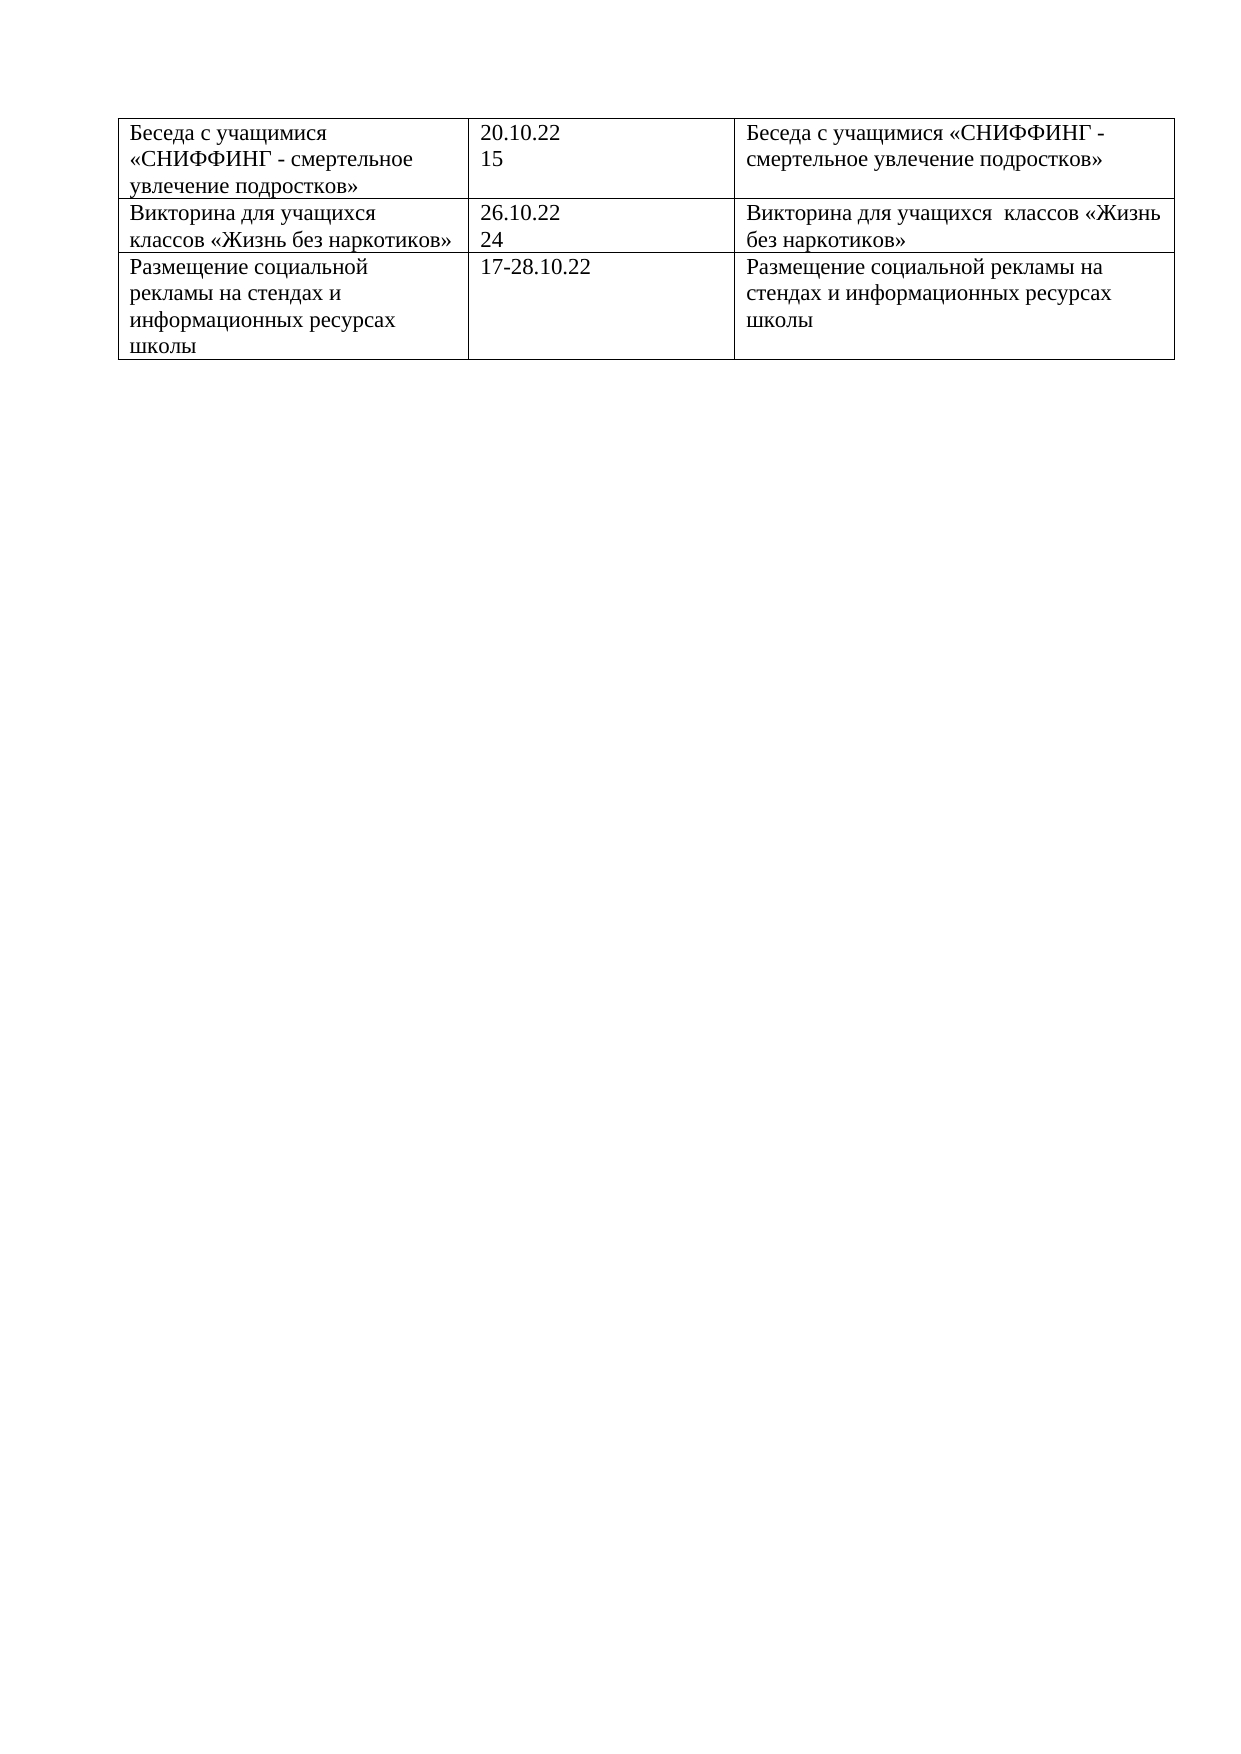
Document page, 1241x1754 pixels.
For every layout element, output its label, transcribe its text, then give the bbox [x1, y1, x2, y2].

table_cell Размещение социальной рекламы на стендах и информационных ресурсах школы [119, 253, 468, 358]
table_cell Викторина для учащихся классов «Жизнь без наркотиков» [119, 199, 468, 252]
table_cell 26.10.22 24 [469, 199, 734, 252]
table_cell 20.10.22 15 [469, 119, 734, 198]
table_cell 17-28.10.22 [469, 253, 734, 358]
table_cell Беседа с учащимися «СНИФФИНГ - смертельное увлечение подростков» [735, 119, 1174, 198]
table_cell Размещение социальной рекламы на стендах и информационных ресурсах школы [735, 253, 1174, 358]
table_cell Викторина для учащихся классов «Жизнь без наркотиков» [735, 199, 1174, 252]
table_cell Беседа с учащимися «СНИФФИНГ - смертельное увлечение подростков» [119, 119, 468, 198]
